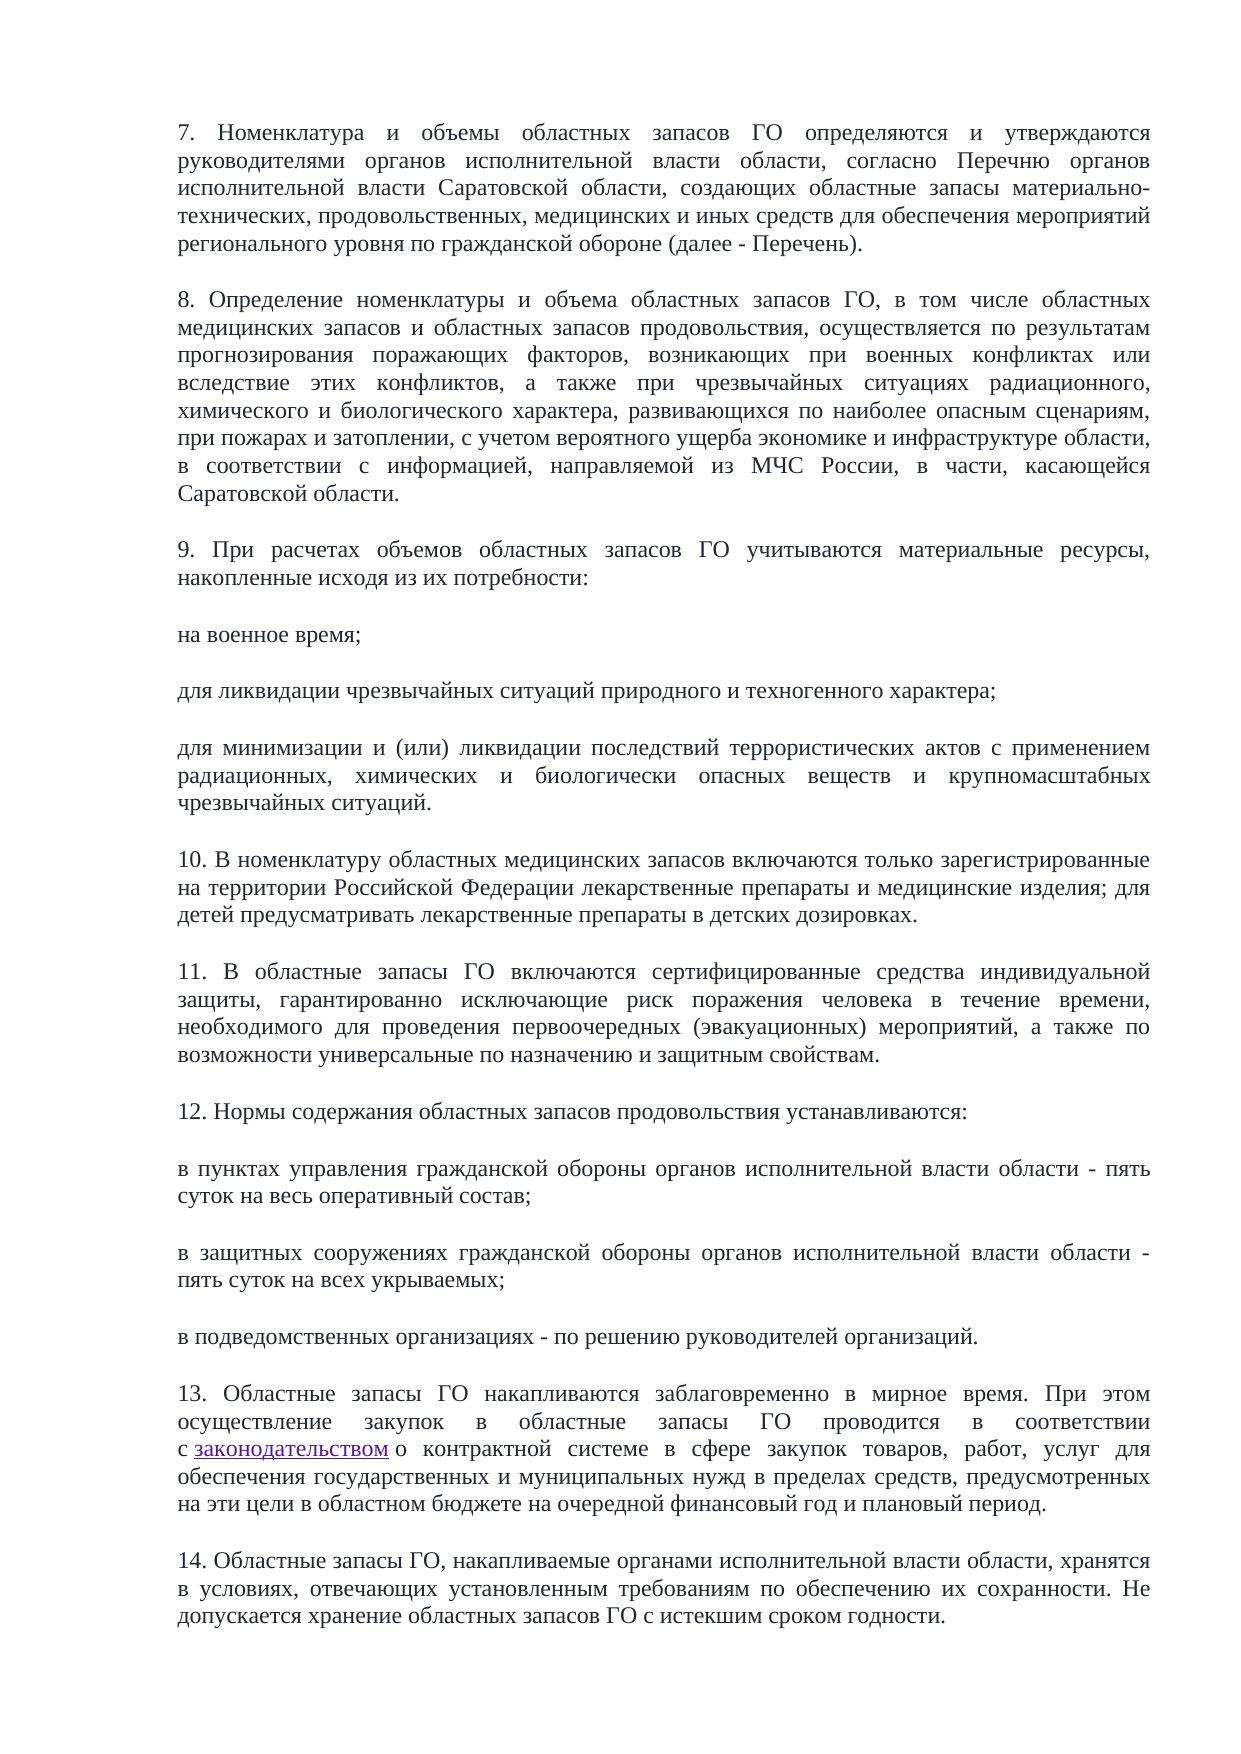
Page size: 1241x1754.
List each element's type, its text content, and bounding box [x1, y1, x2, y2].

text в защитных сооружениях гражданской обороны органов исполнительной власти области - пять суток на всех укрываемых; [177, 1238, 1152, 1293]
text 8. Определение номенклатуры и объема областных запасов ГО, в том числе областных медицинских запасов и областных запасов продовольствия, осуществляется по результатам прогнозирования поражающих факторов, возникающих при военных конфликтах или вследствие этих конфликтов, а также при чрезвычайных ситуациях радиационного, химического и биологического характера, развивающихся по наиболее опасным сценариям, при пожарах и затоплении, с учетом вероятного ущерба экономике и инфраструктуре области, в соответствии с информацией, направляемой из МЧС России, в части, касающейся Саратовской области. [177, 285, 1152, 506]
text 7. Номенклатура и объемы областных запасов ГО определяются и утверждаются руководителями органов исполнительной власти области, согласно Перечню органов исполнительной власти Саратовской области, создающих областные запасы материально-технических, продовольственных, медицинских и иных средств для обеспечения мероприятий регионального уровня по гражданской обороне (далее - Перечень). [177, 118, 1152, 256]
text в подведомственных организациях - по решению руководителей организаций. [177, 1322, 1152, 1350]
text 11. В областные запасы ГО включаются сертифицированные средства индивидуальной защиты, гарантированно исключающие риск поражения человека в течение времени, необходимого для проведения первоочередных (эвакуационных) мероприятий, а также по возможности универсальные по назначению и защитным свойствам. [177, 957, 1152, 1068]
text 12. Нормы содержания областных запасов продовольствия устанавливаются: [177, 1097, 1152, 1124]
text для минимизации и (или) ликвидации последствий террористических актов с применением радиационных, химических и биологически опасных веществ и крупномасштабных чрезвычайных ситуаций. [177, 733, 1152, 816]
text 13. Областные запасы ГО накапливаются заблаговременно в мирное время. При этом осуществление закупок в областные запасы ГО проводится в соответствии с законодательством о контрактной системе в сфере закупок товаров, работ, услуг для обеспечения государственных и муниципальных нужд в пределах средств, предусмотренных на эти цели в областном бюджете на очередной финансовый год и плановый период. [177, 1379, 1152, 1517]
text для ликвидации чрезвычайных ситуаций природного и техногенного характера; [177, 676, 1152, 704]
text 14. Областные запасы ГО, накапливаемые органами исполнительной власти области, хранятся в условиях, отвечающих установленным требованиям по обеспечению их сохранности. Не допускается хранение областных запасов ГО с истекшим сроком годности. [177, 1546, 1152, 1629]
text 9. При расчетах объемов областных запасов ГО учитываются материальные ресурсы, накопленные исходя из их потребности: [177, 535, 1152, 591]
text в пунктах управления гражданской обороны органов исполнительной власти области - пять суток на весь оперативный состав; [177, 1153, 1152, 1209]
text 10. В номенклатуру областных медицинских запасов включаются только зарегистрированные на территории Российской Федерации лекарственные препараты и медицинские изделия; для детей предусматривать лекарственные препараты в детских дозировках. [177, 845, 1152, 928]
text на военное время; [177, 620, 1152, 647]
